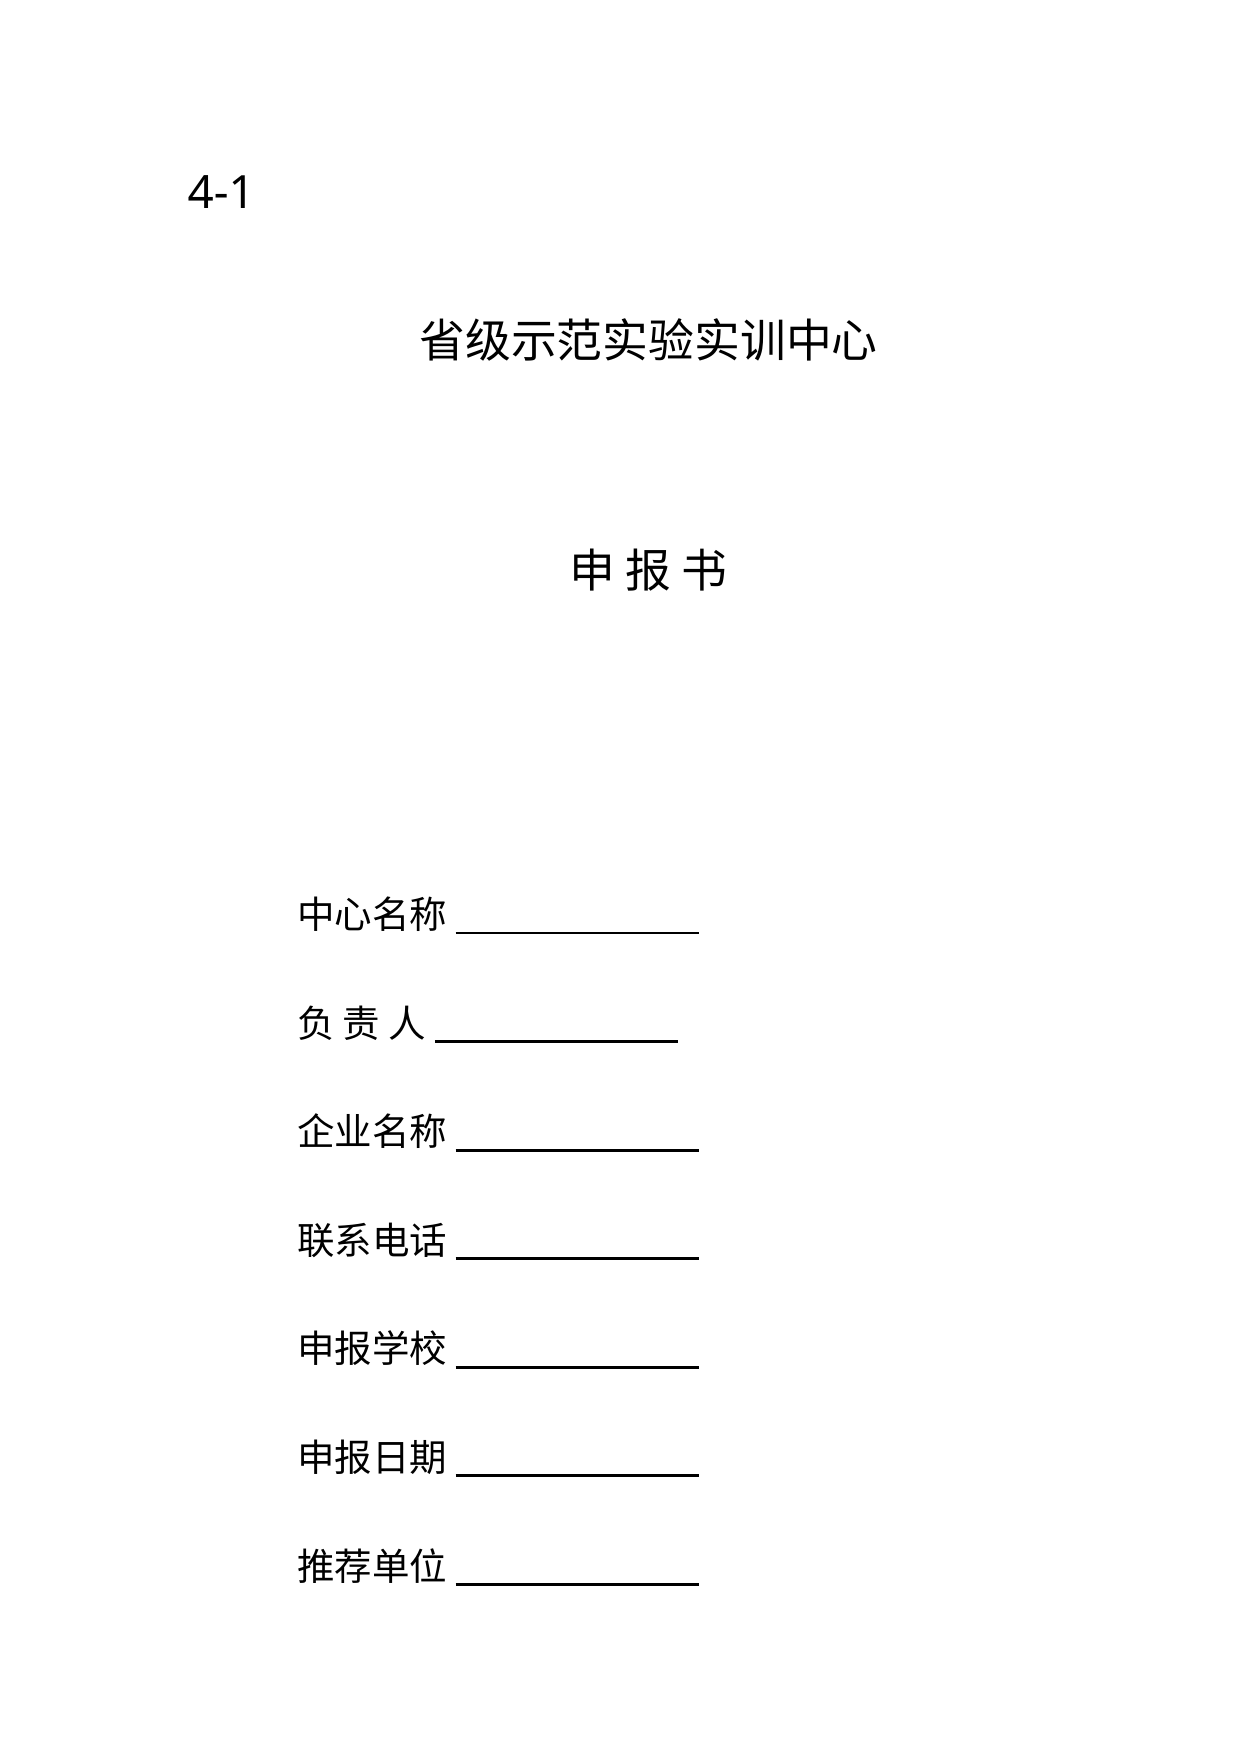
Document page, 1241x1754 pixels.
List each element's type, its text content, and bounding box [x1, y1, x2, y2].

text 负 责 人 [297, 994, 987, 1048]
text 4-1 [187, 162, 1053, 220]
text 申报学校 [297, 1319, 987, 1373]
text 申 报 书 [187, 519, 1053, 616]
text 联系电话 [297, 1211, 987, 1265]
text 省级示范实验实训中心 [187, 288, 1053, 386]
text 申报日期 [297, 1428, 987, 1482]
text 企业名称 [297, 1102, 987, 1156]
text 推荐单位 [297, 1536, 987, 1591]
text 中心名称 [297, 885, 987, 939]
